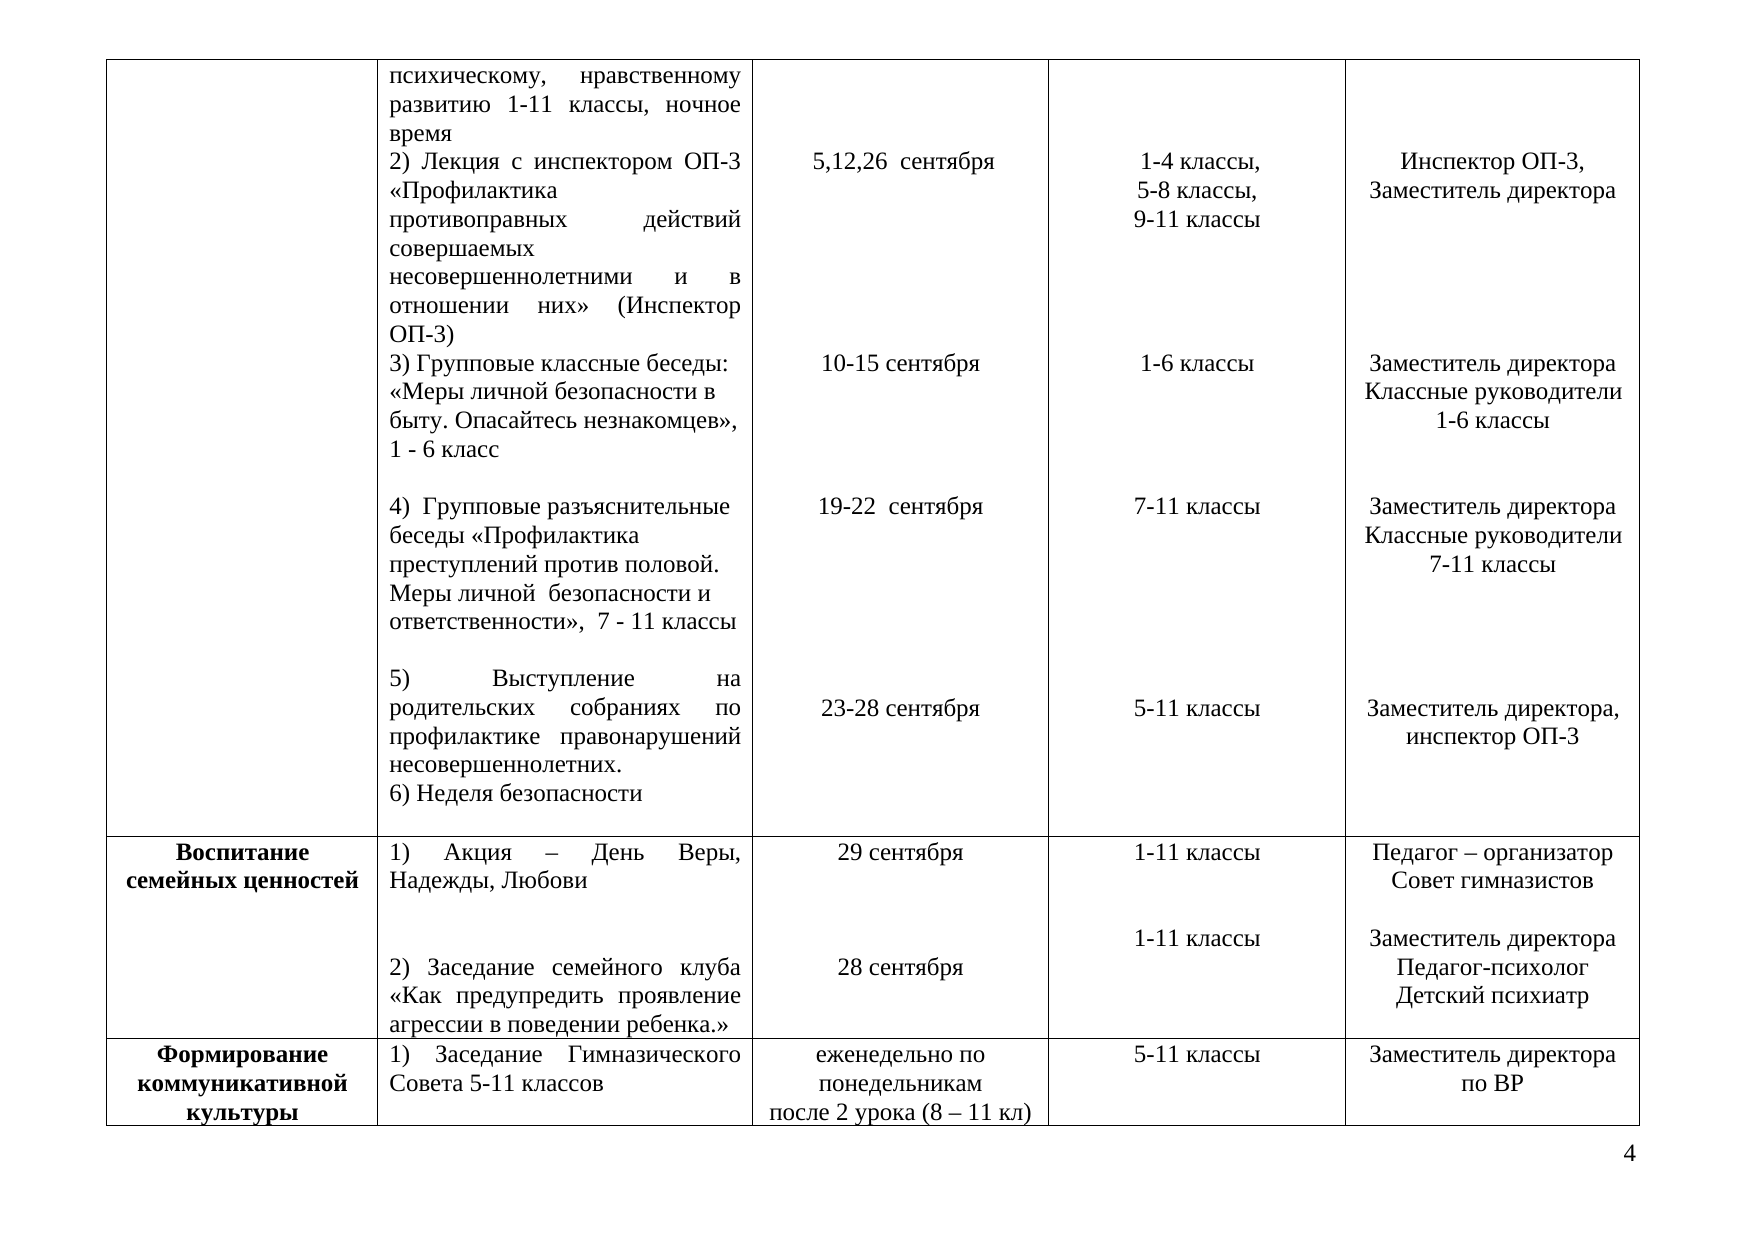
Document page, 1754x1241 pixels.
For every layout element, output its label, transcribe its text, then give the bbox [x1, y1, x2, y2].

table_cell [378, 1039, 752, 1125]
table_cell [107, 1039, 377, 1125]
table_cell 5-11 классы [1049, 1039, 1345, 1125]
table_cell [1049, 60, 1345, 836]
table_cell 29 сентября 28 сентября [753, 837, 1048, 1038]
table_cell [753, 1039, 1048, 1125]
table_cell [107, 60, 377, 836]
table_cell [378, 60, 752, 836]
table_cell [1346, 60, 1639, 836]
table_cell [753, 60, 1048, 836]
table_cell Педагог – организатор Совет гимназистов Заместитель директора Педагог-психолог Детский психиатр [1346, 837, 1639, 1038]
table_cell 1) Акция – День Веры, Надежды, Любови 2) Заседание семейного клуба «Как предупредить проявление агрессии в поведении ребенка.» [378, 837, 752, 1038]
table_cell Воспитание семейных ценностей [107, 837, 377, 1038]
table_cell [1346, 1039, 1639, 1125]
table_cell 1-11 классы 1-11 классы [1049, 837, 1345, 1038]
